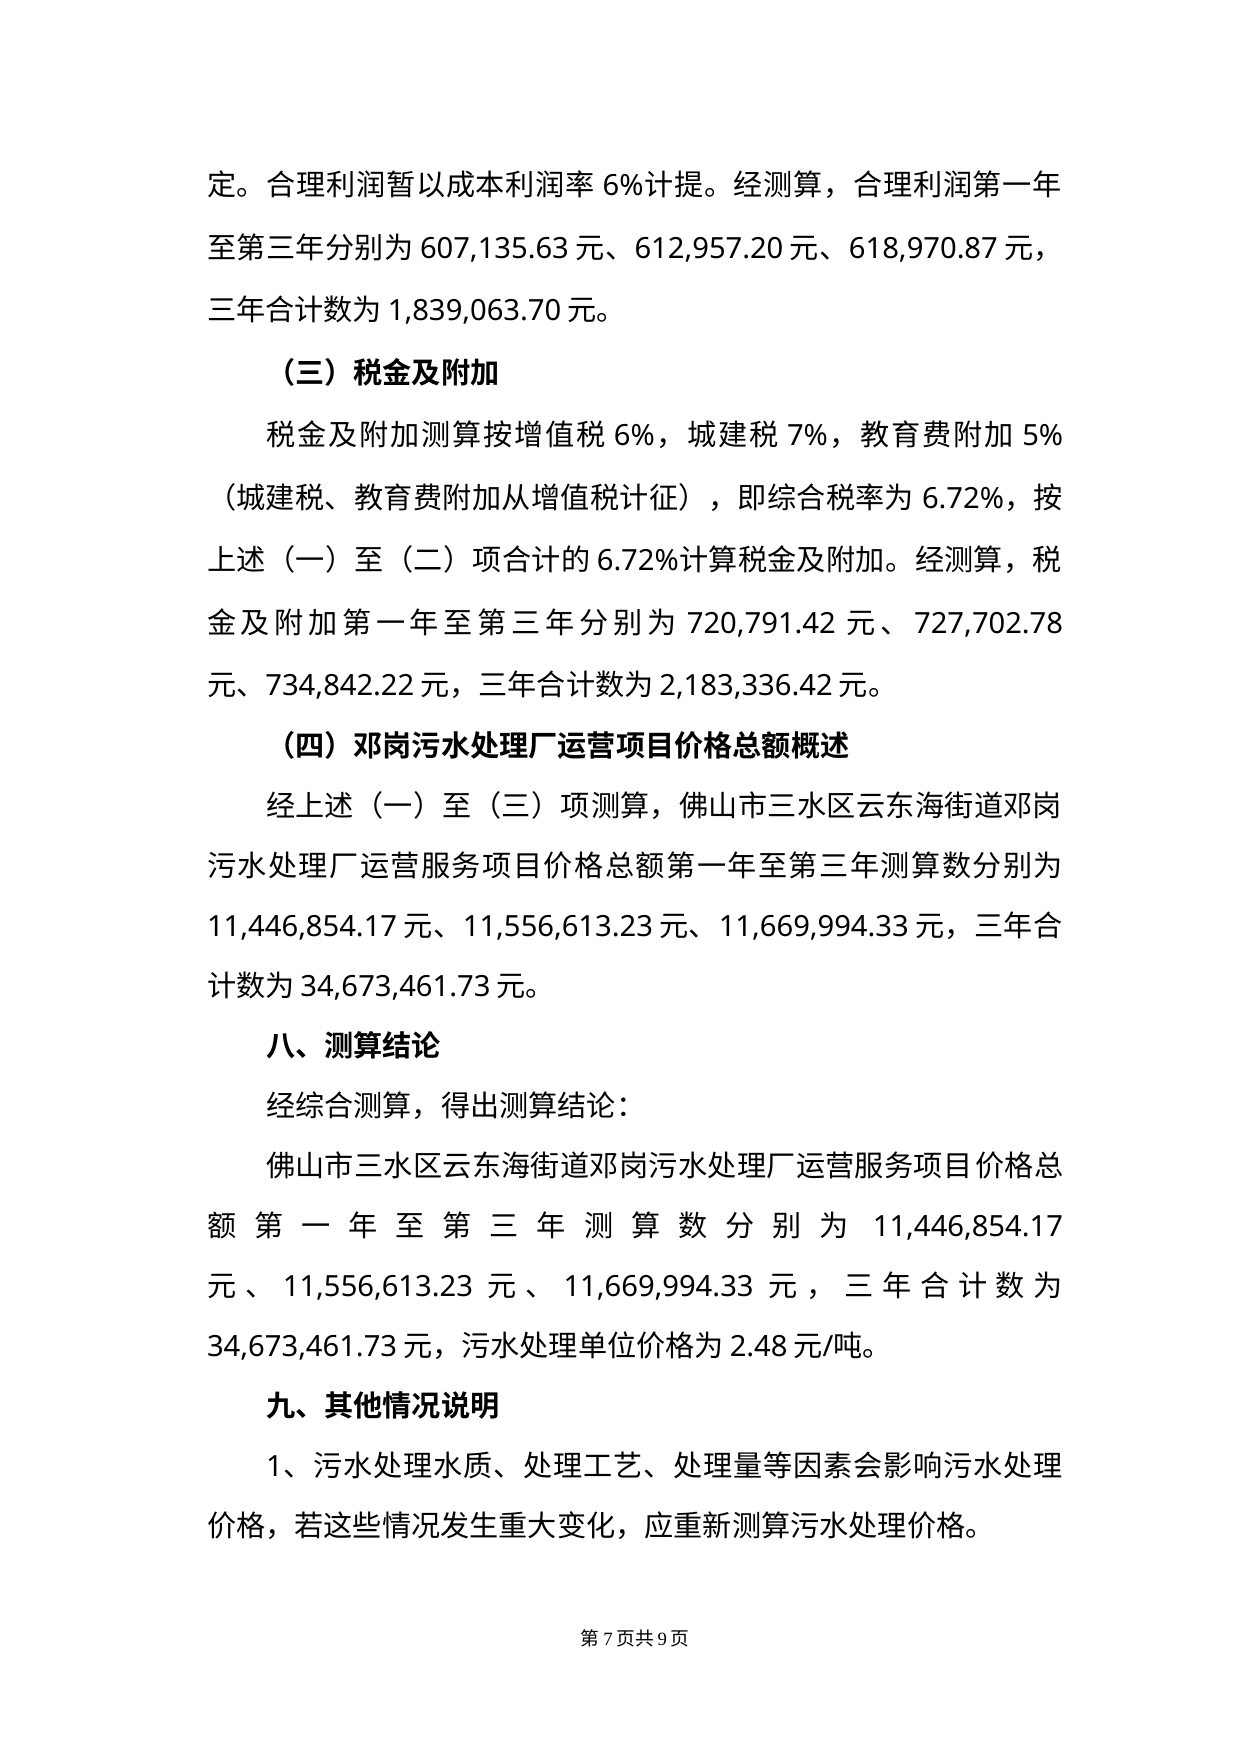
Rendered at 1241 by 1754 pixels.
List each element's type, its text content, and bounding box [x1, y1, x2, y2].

text 九、其他情况说明 [207, 1368, 1063, 1428]
text （三）税金及附加 [207, 333, 1063, 396]
text 八、测算结论 [207, 1008, 1063, 1068]
text 经上述（一）至（三）项测算，佛山市三水区云东海街道邓岗污水处理厂运营服务项目价格总额第一年至第三年测算数分别为 11,446,854.17元、11,556,613.23元、11,669,994.33元，三年合计数为34,673,461.73元。 [207, 768, 1063, 1008]
text 1、污水处理水质、处理工艺、处理量等因素会影响污水处理价格，若这些情况发生重大变化，应重新测算污水处理价格。 [207, 1428, 1063, 1548]
text 佛山市三水区云东海街道邓岗污水处理厂运营服务项目价格总额第一年至第三年测算数分别为11,446,854.17元、11,556,613.23元、11,669,994.33元，三年合计数为34,673,461.73元，污水处理单位价格为2.48元/吨。 [207, 1128, 1063, 1368]
text （四）邓岗污水处理厂运营项目价格总额概述 [207, 708, 1063, 768]
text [207, 146, 1063, 333]
text 经综合测算，得出测算结论： [207, 1068, 1063, 1128]
text 税金及附加测算按增值税6%，城建税7%，教育费附加5%（城建税、教育费附加从增值税计征），即综合税率为6.72%，按上述（一）至（二）项合计的6.72%计算税金及附加。经测算，税金及附加第一年至第三年分别为720,791.42元、727,702.78元、734,842.22元，三年合计数为2,183,336.42元。 [207, 396, 1063, 708]
